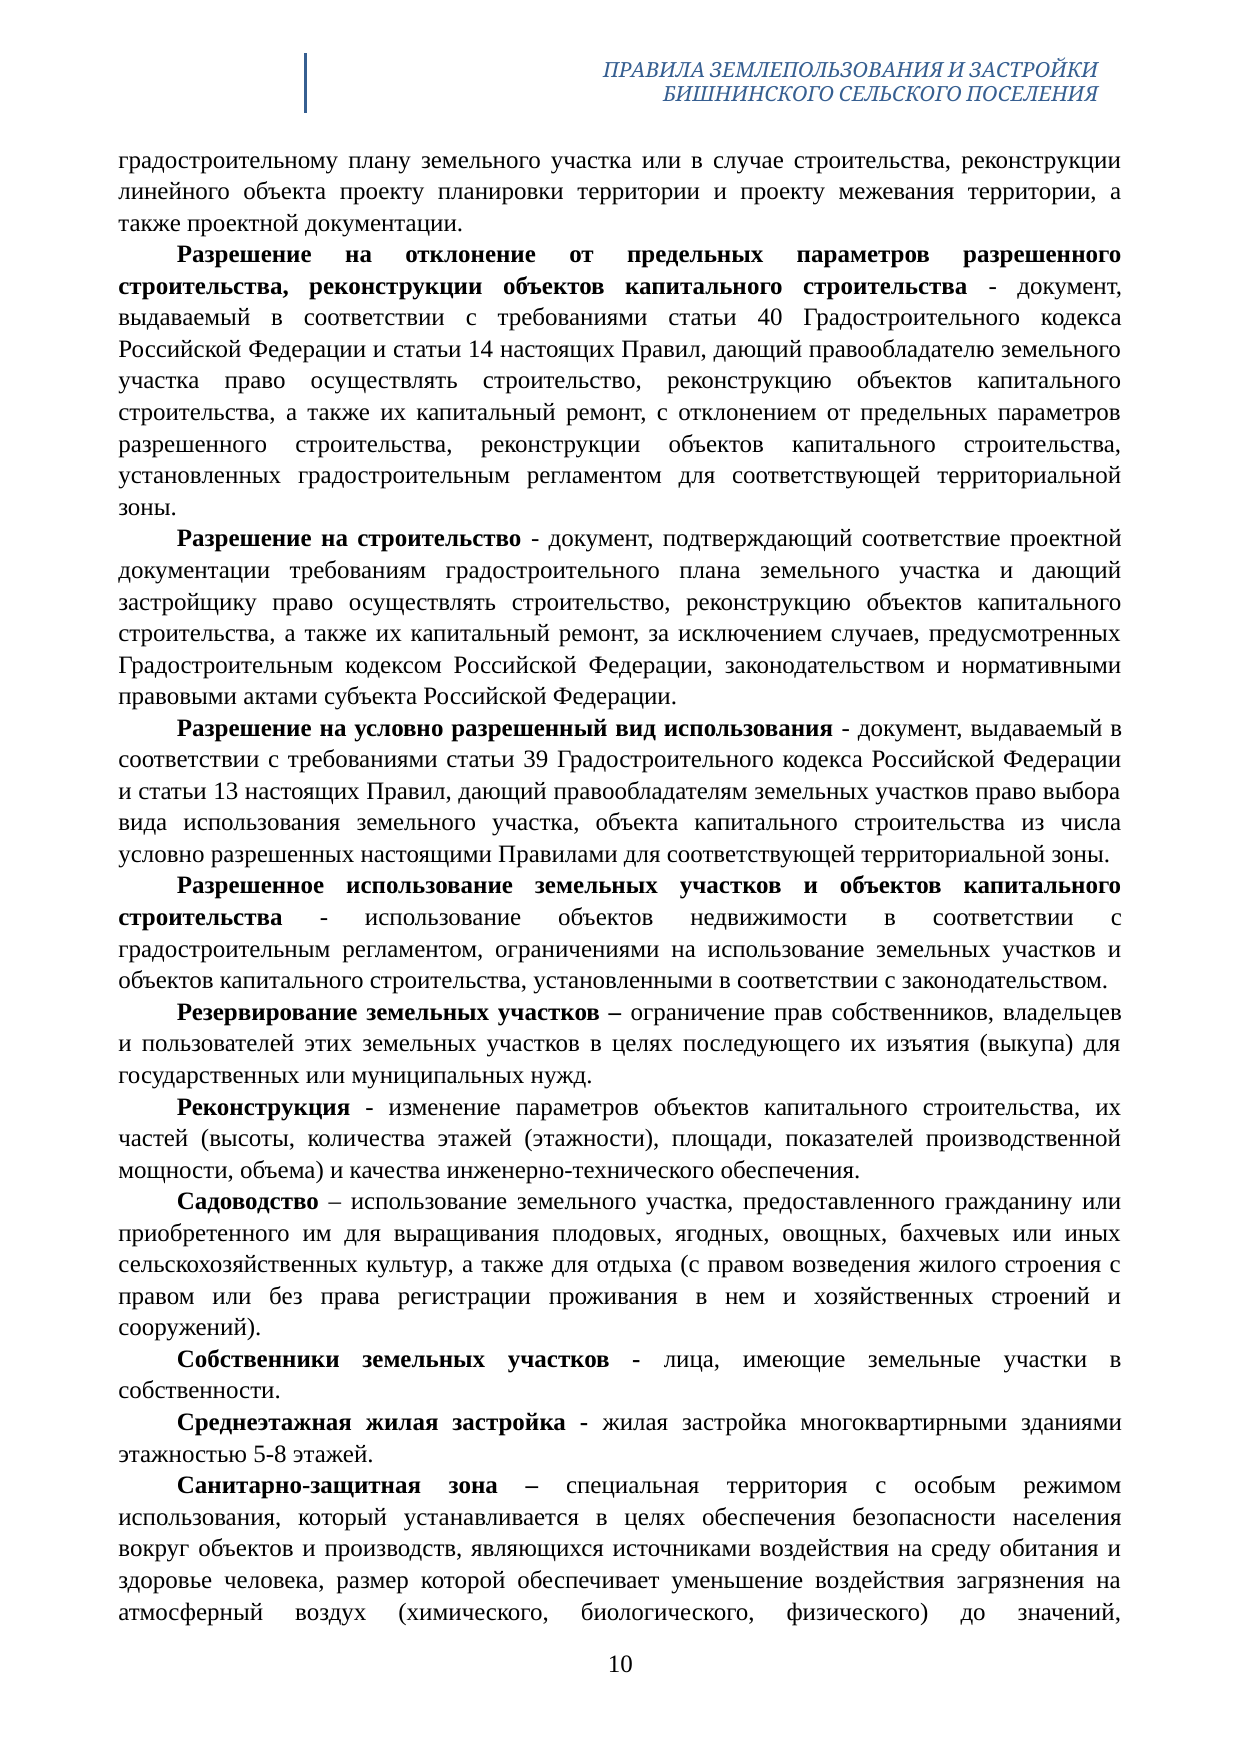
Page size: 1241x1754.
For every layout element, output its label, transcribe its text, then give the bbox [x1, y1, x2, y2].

text Реконструкция - изменение параметров объектов капитального строительства, их частей (высоты, количества этажей (этажности), площади, показателей производственной мощности, объема) и качества инженерно-технического обеспечения. [118, 1092, 1122, 1183]
text Собственники земельных участков - лица, имеющие земельные участки в собственности. [118, 1344, 1122, 1404]
text Разрешение на строительство - документ, подтверждающий соответствие проектной документации требованиям градостроительного плана земельного участка и дающий застройщику право осуществлять строительство, реконструкцию объектов капитального строительства, а также их капитальный ремонт, за исключением случаев, предусмотренных Градостроительным кодексом Российской Федерации, законодательством и нормативными правовыми актами субъекта Российской Федерации. [118, 523, 1122, 710]
text Разрешенное использование земельных участков и объектов капитального строительства - использование объектов недвижимости в соответствии с градостроительным регламентом, ограничениями на использование земельных участков и объектов капитального строительства, установленными в соответствии с законодательством. [118, 871, 1122, 994]
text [118, 145, 1122, 237]
text Резервирование земельных участков – ограничение прав собственников, владельцев и пользователей этих земельных участков в целях последующего их изъятия (выкупа) для государственных или муниципальных нужд. [118, 997, 1122, 1089]
text Садоводство – использование земельного участка, предоставленного гражданину или приобретенного им для выращивания плодовых, ягодных, овощных, бахчевых или иных сельскохозяйственных культур, а также для отдыха (с правом возведения жилого строения с правом или без права регистрации проживания в нем и хозяйственных строений и сооружений). [118, 1186, 1122, 1341]
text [118, 1470, 1122, 1625]
text Разрешение на условно разрешенный вид использования - документ, выдаваемый в соответствии с требованиями статьи 39 Градостроительного кодекса Российской Федерации и статьи 13 настоящих Правил, дающий правообладателям земельных участков право выбора вида использования земельного участка, объекта капитального строительства из числа условно разрешенных настоящими Правилами для соответствующей территориальной зоны. [118, 713, 1122, 868]
text Среднеэтажная жилая застройка - жилая застройка многоквартирными зданиями этажностью 5-8 этажей. [118, 1407, 1122, 1467]
text Разрешение на отклонение от предельных параметров разрешенного строительства, реконструкции объектов капитального строительства - документ, выдаваемый в соответствии с требованиями статьи 40 Градостроительного кодекса Российской Федерации и статьи 14 настоящих Правил, дающий правообладателю земельного участка право осуществлять строительство, реконструкцию объектов капитального строительства, а также их капитальный ремонт, с отклонением от предельных параметров разрешенного строительства, реконструкции объектов капитального строительства, установленных градостроительным регламентом для соответствующей территориальной зоны. [118, 239, 1122, 521]
